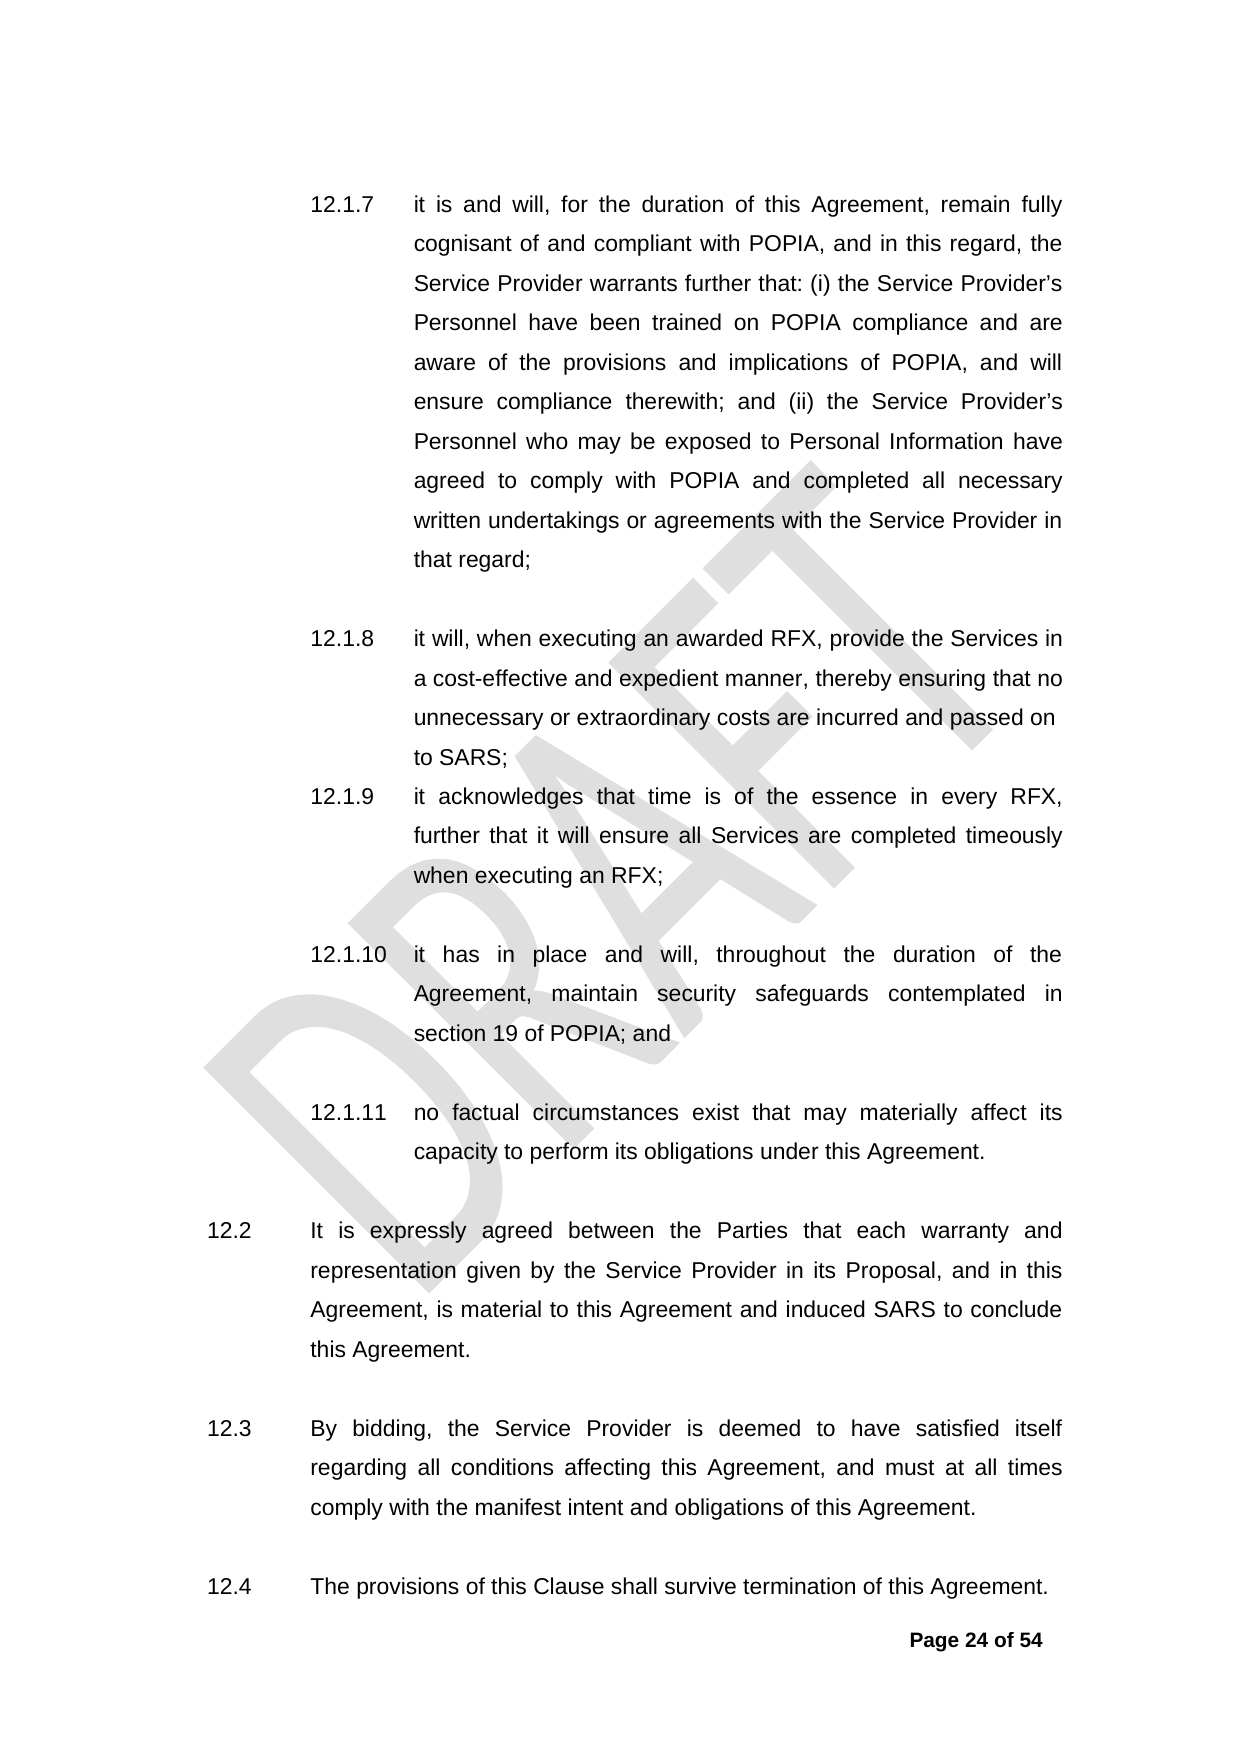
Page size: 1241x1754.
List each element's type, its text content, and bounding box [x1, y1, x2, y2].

list By bidding, the Service Provider is deemed to have satisfied itself regarding all conditions affecting this Agreement, and must at all times comply with the manifest intent and obligations of this Agreement. [207, 1415, 1063, 1520]
list it has in place and will, throughout the duration of the Agreement, maintain security safeguards contemplated in section 19 of POPIA; and [310, 941, 1063, 1046]
list no factual circumstances exist that may materially affect its capacity to perform its obligations under this Agreement. [310, 1099, 1063, 1165]
list The provisions of this Clause shall survive termination of this Agreement. [207, 1573, 1063, 1599]
list to SARS; [413, 743, 1063, 770]
list it acknowledges that time is of the essence in every RFX, further that it will ensure all Services are completed timeously when executing an RFX; [310, 783, 1063, 888]
list it will, when executing an awarded RFX, provide the Services in a cost-effective and expedient manner, thereby ensuring that no unnecessary or extraordinary costs are incurred and passed on [310, 625, 1063, 730]
list It is expressly agreed between the Parties that each warranty and representation given by the Service Provider in its Proposal, and in this Agreement, is material to this Agreement and induced SARS to conclude this Agreement. [207, 1217, 1063, 1362]
list it is and will, for the duration of this Agreement, remain fully cognisant of and compliant with POPIA, and in this regard, the Service Provider warrants further that: (i) the Service Provider’s Personnel have been trained on POPIA compliance and are aware of the provisions and implications of POPIA, and will ensure compliance therewith; and (ii) the Service Provider’s Personnel who may be exposed to Personal Information have agreed to comply with POPIA and completed all necessary written undertakings or agreements with the Service Provider in that regard; [310, 191, 1063, 572]
